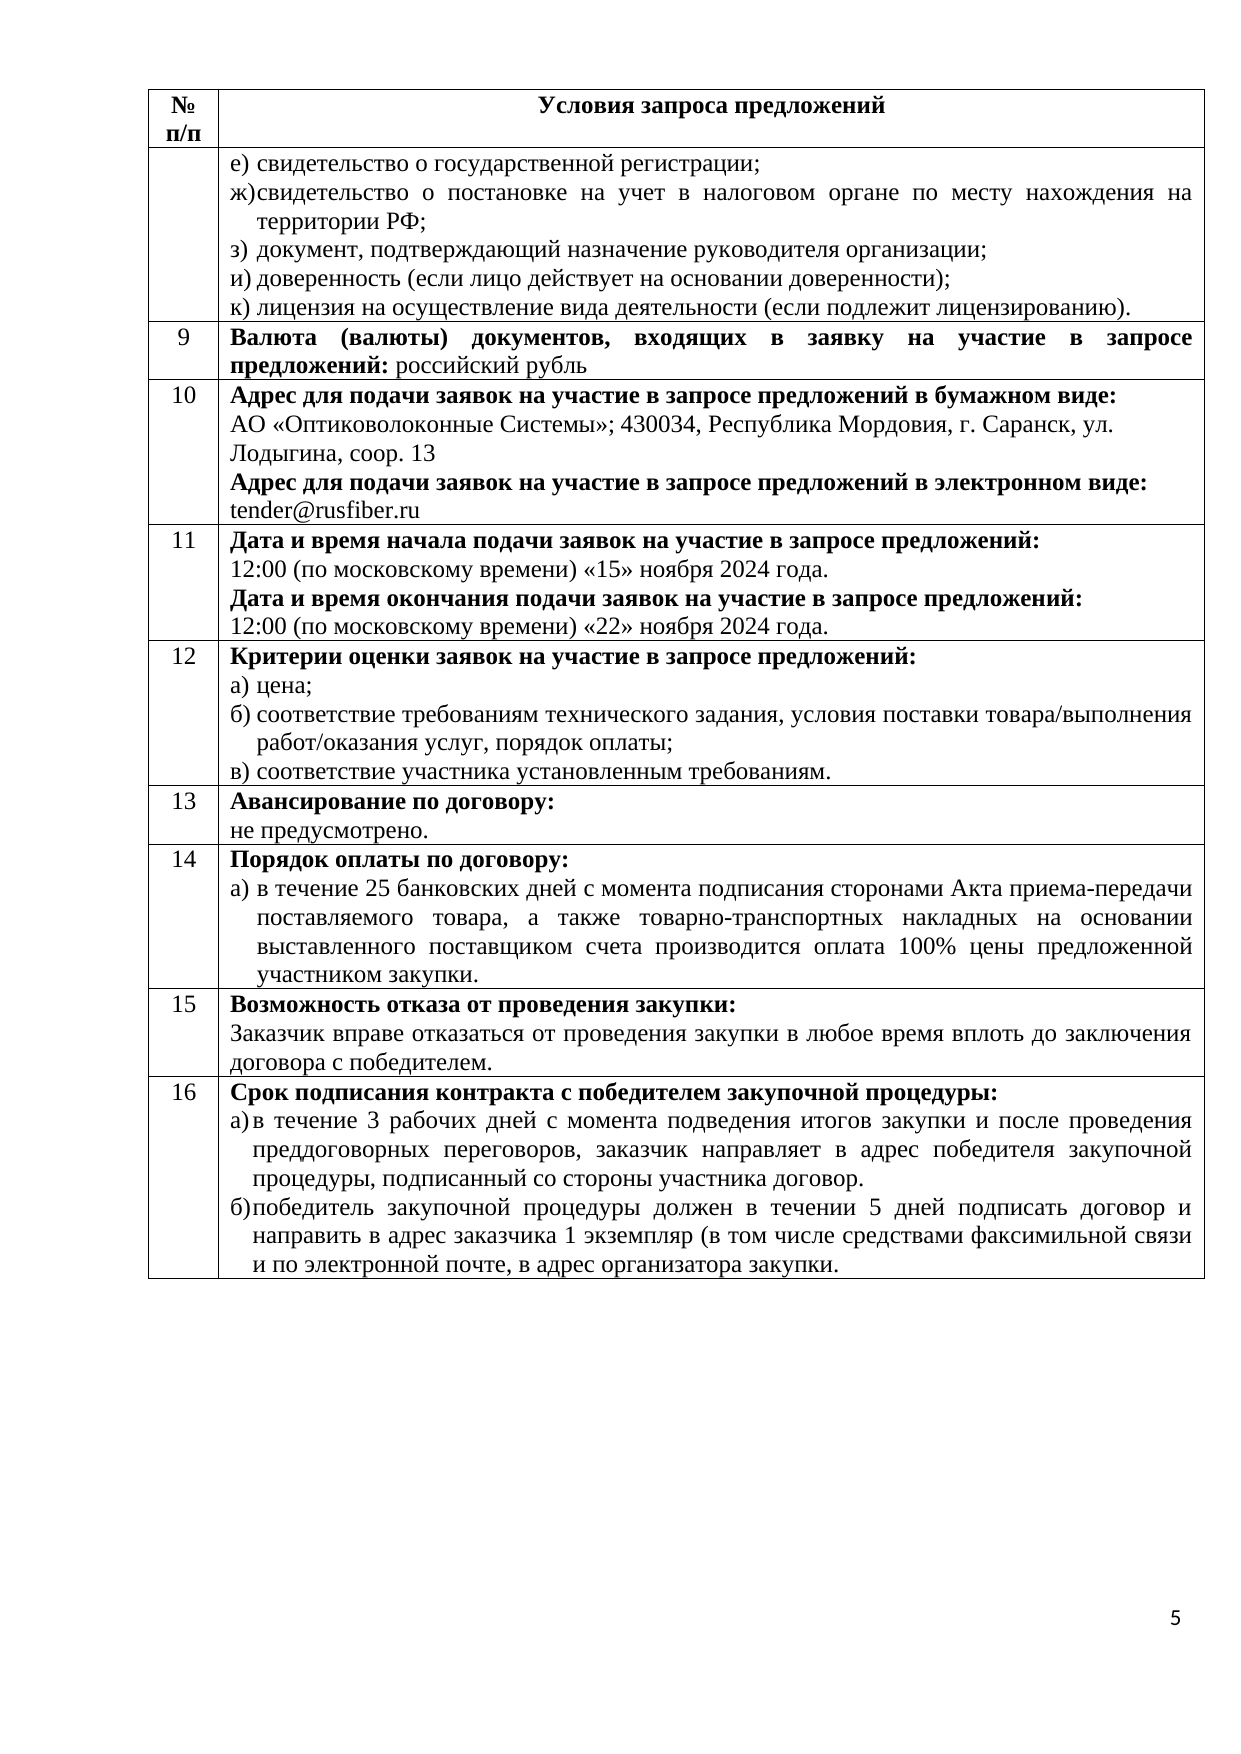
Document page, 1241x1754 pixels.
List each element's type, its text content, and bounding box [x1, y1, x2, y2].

table_cell Авансирование по договору: не предусмотрено. [219, 786, 1204, 843]
table_cell Адрес для подачи заявок на участие в запросе предложений в бумажном виде: АО «Оптиковолоконные Системы»; 430034, Республика Мордовия, г. Саранск, ул. Лодыгина, соор. 13 Адрес для подачи заявок на участие в запросе предложений в электронном виде: tender@rusfiber.ru [219, 380, 1204, 524]
table_cell 13 [149, 786, 218, 843]
table_header Условия запроса предложений [219, 90, 1204, 147]
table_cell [219, 148, 1204, 321]
table_cell 9 [149, 322, 218, 379]
table_cell Дата и время начала подачи заявок на участие в запросе предложений: 12:00 (по московскому времени) «15» ноября 2024 года. Дата и время окончания подачи заявок на участие в запросе предложений: 12:00 (по московскому времени) «22» ноября 2024 года. [219, 525, 1204, 640]
table_cell 12 [149, 641, 218, 785]
table_cell 15 [149, 989, 218, 1076]
table_cell Порядок оплаты по договору: в течение 25 банковских дней с момента подписания сторонами Акта приема-передачи поставляемого товара, а также товарно-транспортных накладных на основании выставленного поставщиком счета производится оплата 100% цены предложенной участником закупки. [219, 845, 1204, 988]
table_cell Возможность отказа от проведения закупки: Заказчик вправе отказаться от проведения закупки в любое время вплоть до заключения договора с победителем. [219, 989, 1204, 1076]
table_cell 14 [149, 845, 218, 988]
table_cell 11 [149, 525, 218, 640]
table_cell Срок подписания контракта с победителем закупочной процедуры: в течение 3 рабочих дней с момента подведения итогов закупки и после проведения преддоговорных переговоров, заказчик направляет в адрес победителя закупочной процедуры, подписанный со стороны участника договор. победитель закупочной процедуры должен в течении 5 дней подписать договор и направить в адрес заказчика 1 экземпляр (в том числе средствами факсимильной связи и по электронной почте, в адрес организатора закупки. [219, 1077, 1204, 1278]
table_cell 8 [149, 148, 218, 321]
table_cell 10 [149, 380, 218, 524]
table_cell 16 [149, 1077, 218, 1278]
table_cell Критерии оценки заявок на участие в запросе предложений: цена; соответствие требованиям технического задания, условия поставки товара/выполнения работ/оказания услуг, порядок оплаты; соответствие участника установленным требованиям. [219, 641, 1204, 785]
table_header № п/п [149, 90, 218, 147]
table_cell Валюта (валюты) документов, входящих в заявку на участие в запросе предложений: российский рубль [219, 322, 1204, 379]
